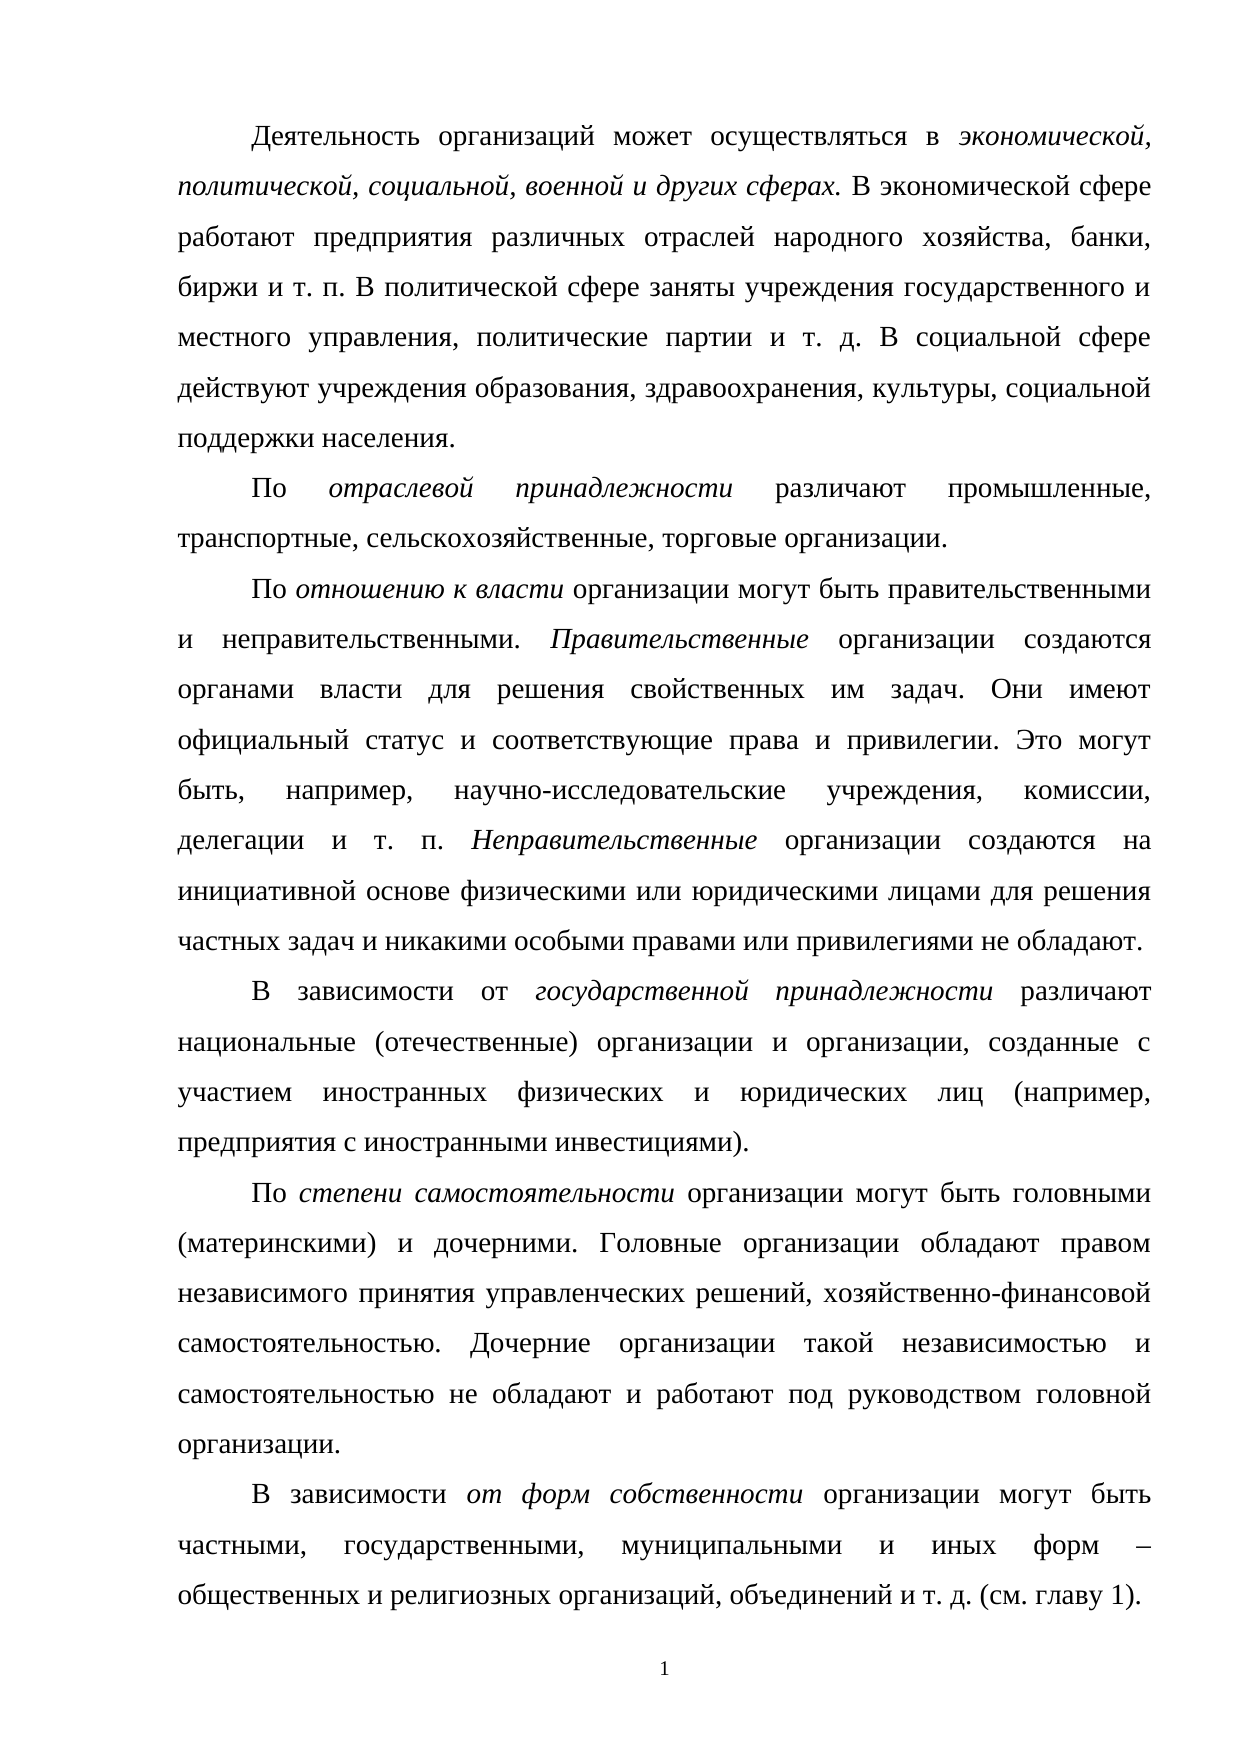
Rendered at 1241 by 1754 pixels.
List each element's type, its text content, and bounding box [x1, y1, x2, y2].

text По отраслевой принадлежности различают промышленные, транспортные, сельскохозяйственные, торговые организации. [177, 470, 1152, 554]
text В зависимости от форм собственности организации могут быть частными, государственными, муниципальными и иных форм – общественных и религиозных организаций, объединений и т. д. (см. главу 1). [177, 1477, 1152, 1611]
text Деятельность организаций может осуществляться в экономической, политической, социальной, военной и других сферах. В экономической сфере работают предприятия различных отраслей народного хозяйства, банки, биржи и т. п. В политической сфере заняты учреждения государственного и местного управления, политические партии и т. д. В социальной сфере действуют учреждения образования, здравоохранения, культуры, социальной поддержки населения. [177, 118, 1152, 453]
text По степени самостоятельности организации могут быть головными (материнскими) и дочерними. Головные организации обладают правом независимого принятия управленческих решений, хозяйственно-финансовой самостоятельностью. Дочерние организации такой независимостью и самостоятельностью не обладают и работают под руководством головной организации. [177, 1175, 1152, 1460]
text По отношению к власти организации могут быть правительственными и неправительственными. Правительственные организации создаются органами власти для решения свойственных им задач. Они имеют официальный статус и соответствующие права и привилегии. Это могут быть, например, научно-исследовательские учреждения, комиссии, делегации и т. п. Неправительственные организации создаются на инициативной основе физическими или юридическими лицами для решения частных задач и никакими особыми правами или привилегиями не обладают. [177, 571, 1152, 957]
text В зависимости от государственной принадлежности различают национальные (отечественные) организации и организации, созданные с участием иностранных физических и юридических лиц (например, предприятия с иностранными инвестициями). [177, 973, 1152, 1158]
